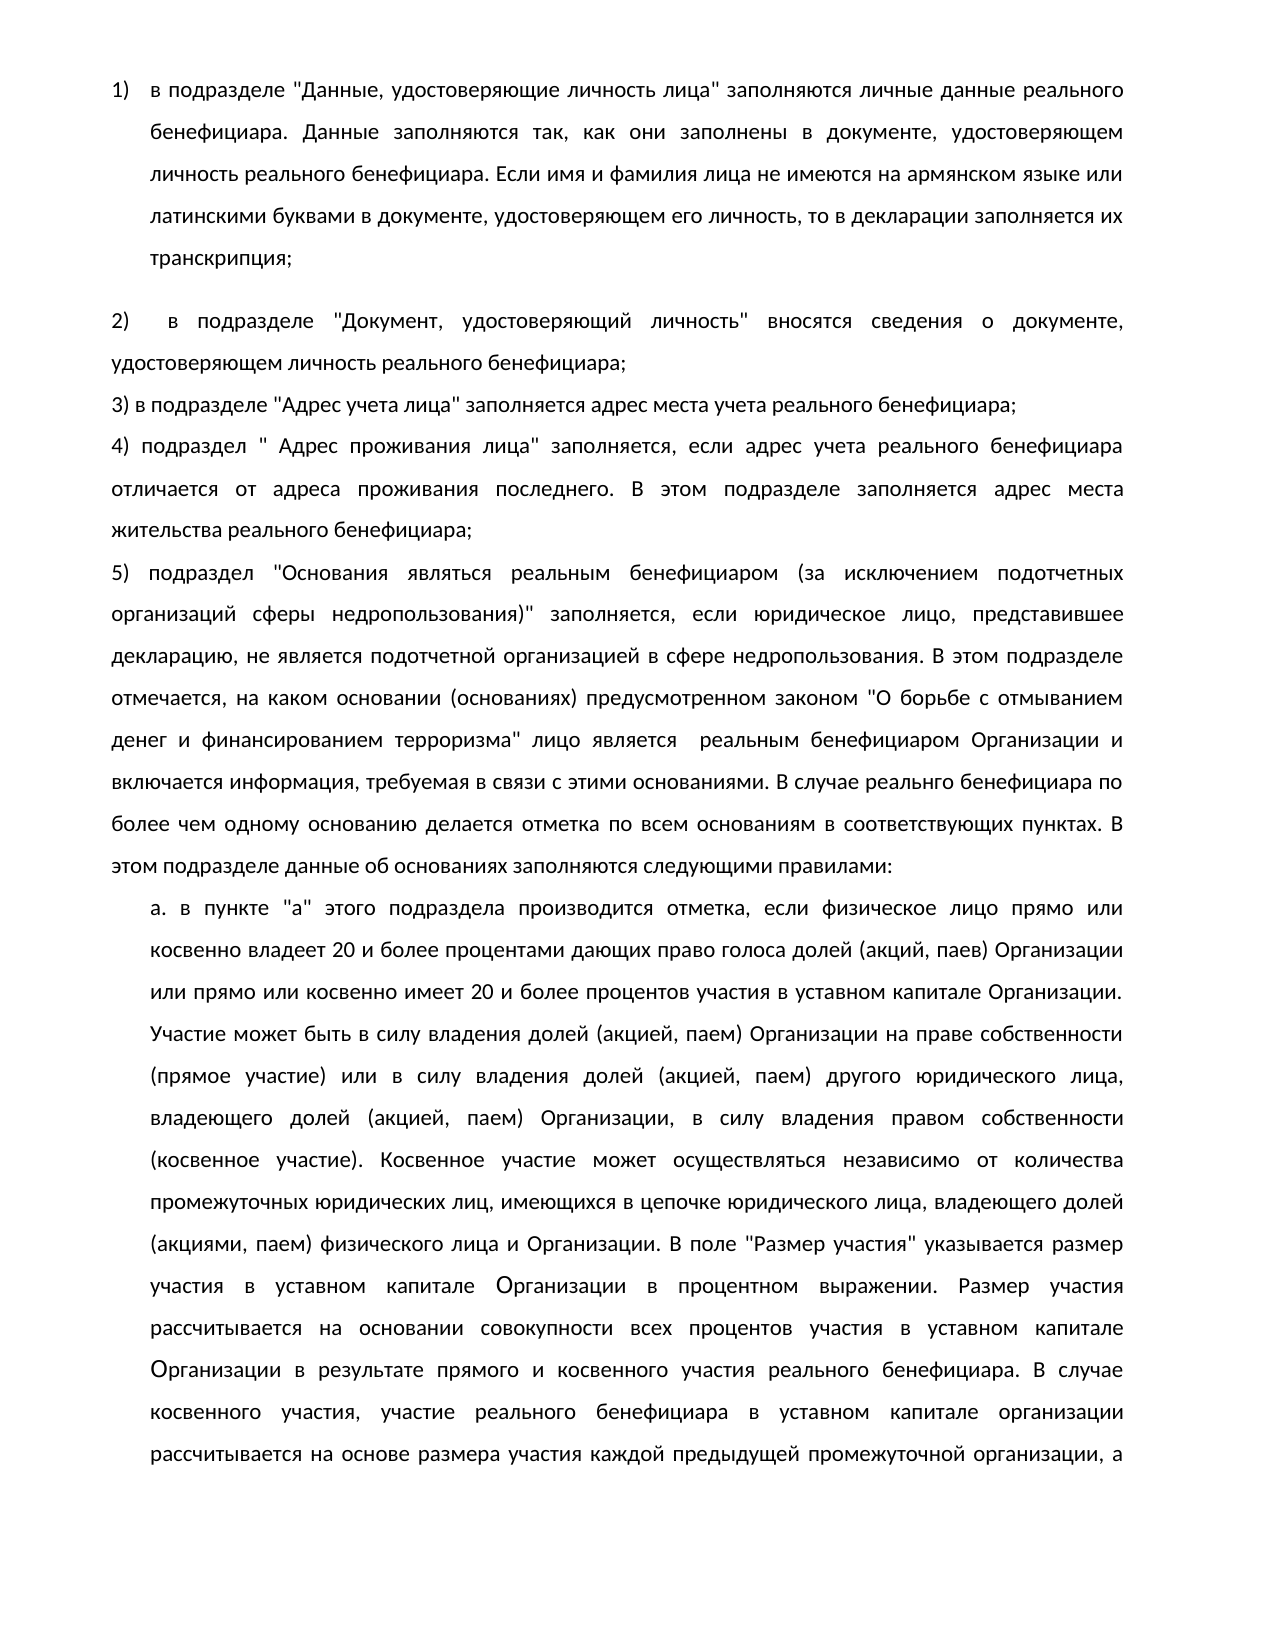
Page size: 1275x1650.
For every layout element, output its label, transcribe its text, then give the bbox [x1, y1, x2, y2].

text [150, 893, 1125, 1467]
text 4) подраздел " Адрес проживания лица" заполняется, если адрес учета реального бенефициара отличается от адреса проживания последнего. В этом подразделе заполняется адрес места жительства реального бенефициара; [111, 432, 1125, 544]
text 5) подраздел "Основания являться реальным бенефициаром (за исключением подотчетных организаций сферы недропользования)" заполняется, если юридическое лицо, представившее декларацию, не является подотчетной организацией в сфере недропользования. В этом подразделе отмечается, на каком основании (основаниях) предусмотренном законом "О борьбе с отмыванием денег и финансированием терроризма" лицо является реальным бенефициаром Организации и включается информация, требуемая в связи с этими основаниями. В случае реальнго бенефициара по более чем одному основанию делается отметка по всем основаниям в соответствующих пунктах. В этом подразделе данные об основаниях заполняются следующими правилами: [111, 558, 1125, 879]
text 3) в подразделе "Адрес учета лица" заполняется адрес места учета реального бенефициара; [111, 390, 1125, 418]
list в подразделе "Данные, удостоверяющие личность лица" заполняются личные данные реального бенефициара. Данные заполняются так, как они заполнены в документе, удостоверяющем личность реального бенефициара. Если имя и фамилия лица не имеются на армянском языке или латинскими буквами в документе, удостоверяющем его личность, то в декларации заполняется их транскрипция; [111, 75, 1125, 271]
text 2) в подразделе "Документ, удостоверяющий личность" вносятся сведения о документе, удостоверяющем личность реального бенефициара; [111, 306, 1125, 376]
